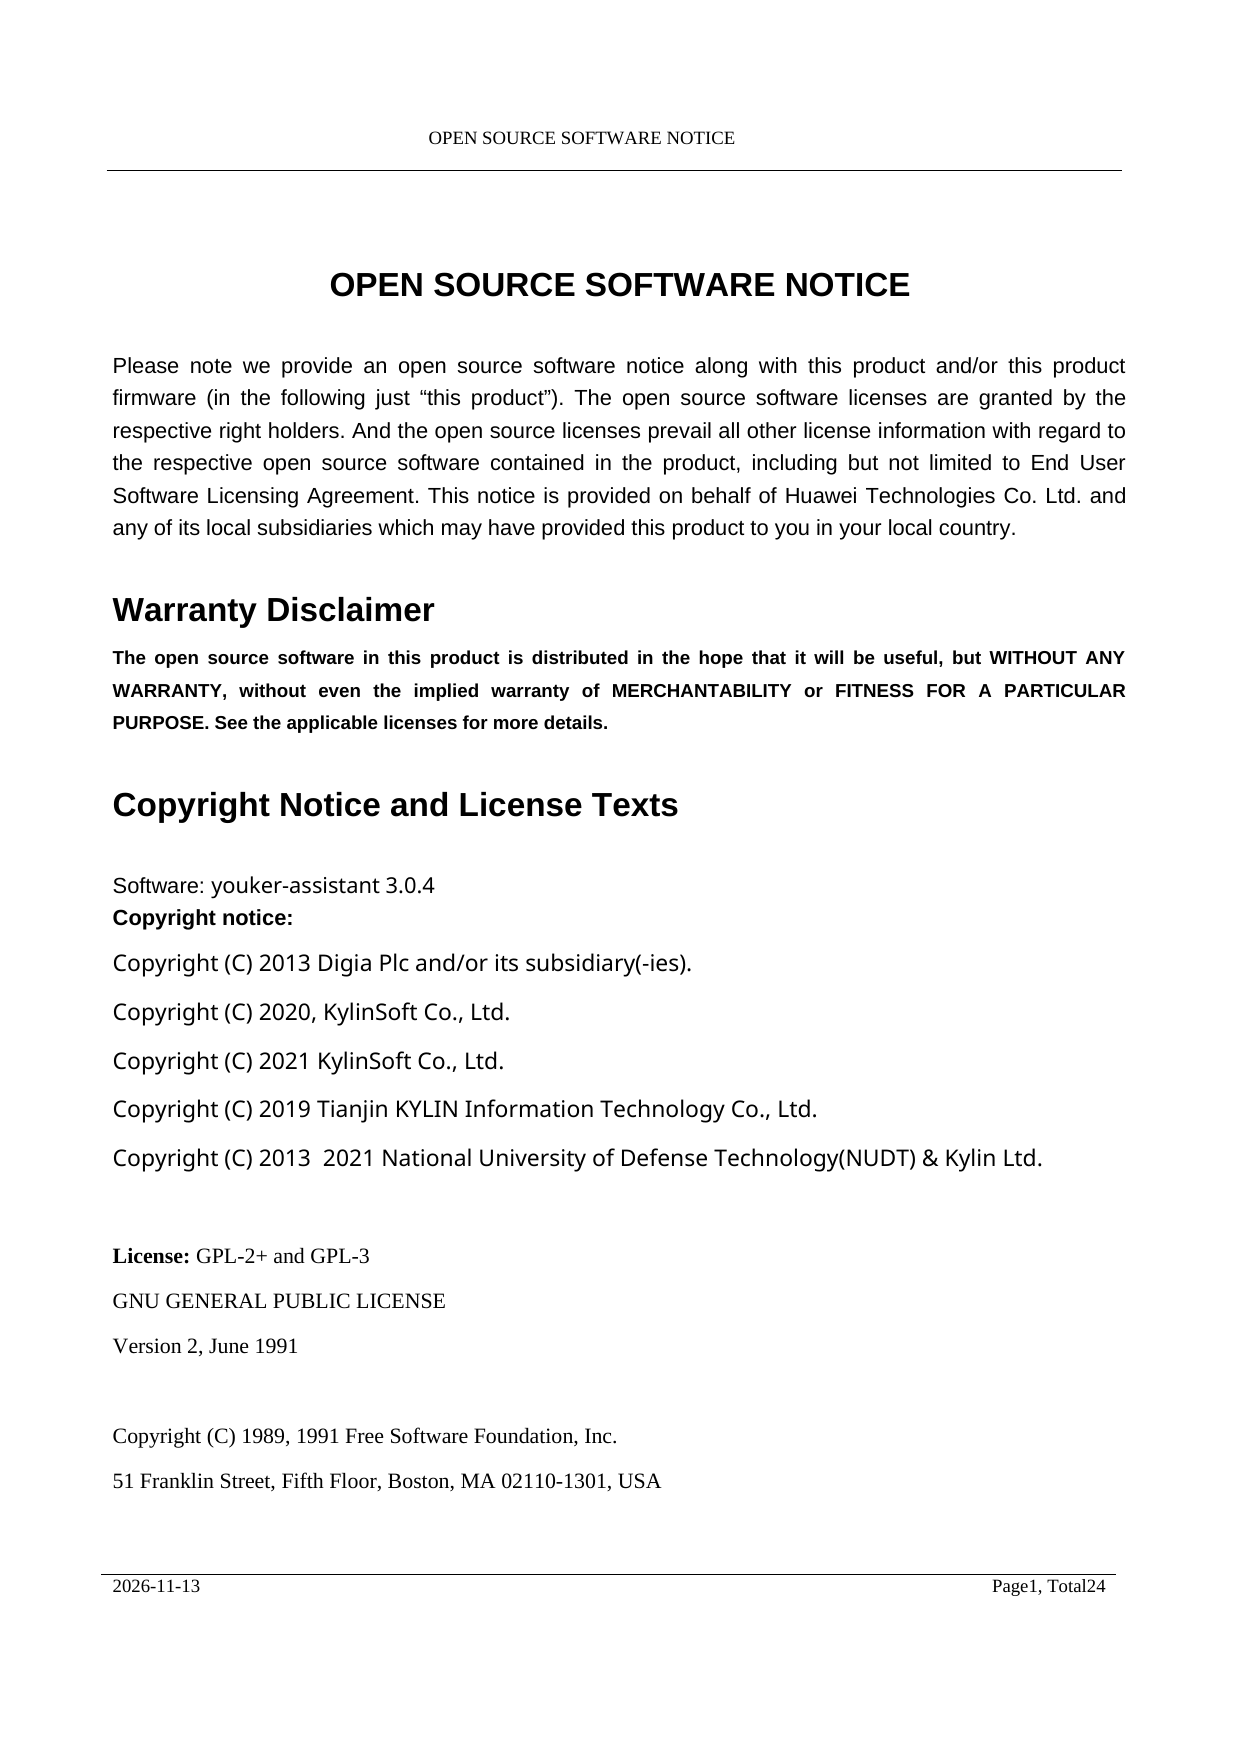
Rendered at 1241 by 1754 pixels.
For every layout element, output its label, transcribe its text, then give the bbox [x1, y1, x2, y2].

text The open source software in this product is distributed in the hope that it will be useful, but WITHOUT ANY WARRANTY, without even the implied warranty of MERCHANTABILITY or FITNESS FOR A PARTICULAR PURPOSE. See the applicable licenses for more details. [112, 641, 1128, 739]
text Version 2, June 1991 [112, 1329, 1128, 1362]
text OPEN SOURCE SOFTWARE NOTICE [112, 251, 1128, 316]
text Copyright (C) 1989, 1991 Free Software Foundation, Inc. [112, 1419, 1128, 1452]
text Software: youker-assistant 3.0.4 [112, 869, 1128, 901]
text Please note we provide an open source software notice along with this product and/or this product firmware (in the following just “this product”). The open source software licenses are granted by the respective right holders. And the open source licenses prevail all other license information with regard to the respective open source software contained in the product, including but not limited to End User Software Licensing Agreement. This notice is provided on behalf of Huawei Technologies Co. Ltd. and any of its local subsidiaries which may have provided this product to you in your local country. [112, 349, 1128, 544]
text Copyright notice: [112, 901, 1128, 934]
text Copyright Notice and License Texts [112, 771, 1128, 836]
text Copyright (C) 2013 Digia Plc and/or its subsidiary(-ies). Copyright (C) 2020, KylinSoft Co., Ltd. Copyright (C) 2021 KylinSoft Co., Ltd. Copyright (C) 2019 Tianjin KYLIN Information Technology Co., Ltd. Copyright (C) 2013 2021 National University of Defense Technology(NUDT) & Kylin Ltd. [112, 947, 1128, 1223]
text Warranty Disclaimer [112, 576, 1128, 641]
text 51 Franklin Street, Fifth Floor, Boston, MA 02110-1301, USA [112, 1464, 1128, 1497]
text GNU GENERAL PUBLIC LICENSE [112, 1284, 1128, 1317]
text License: GPL-2+ and GPL-3 [112, 1239, 1128, 1272]
